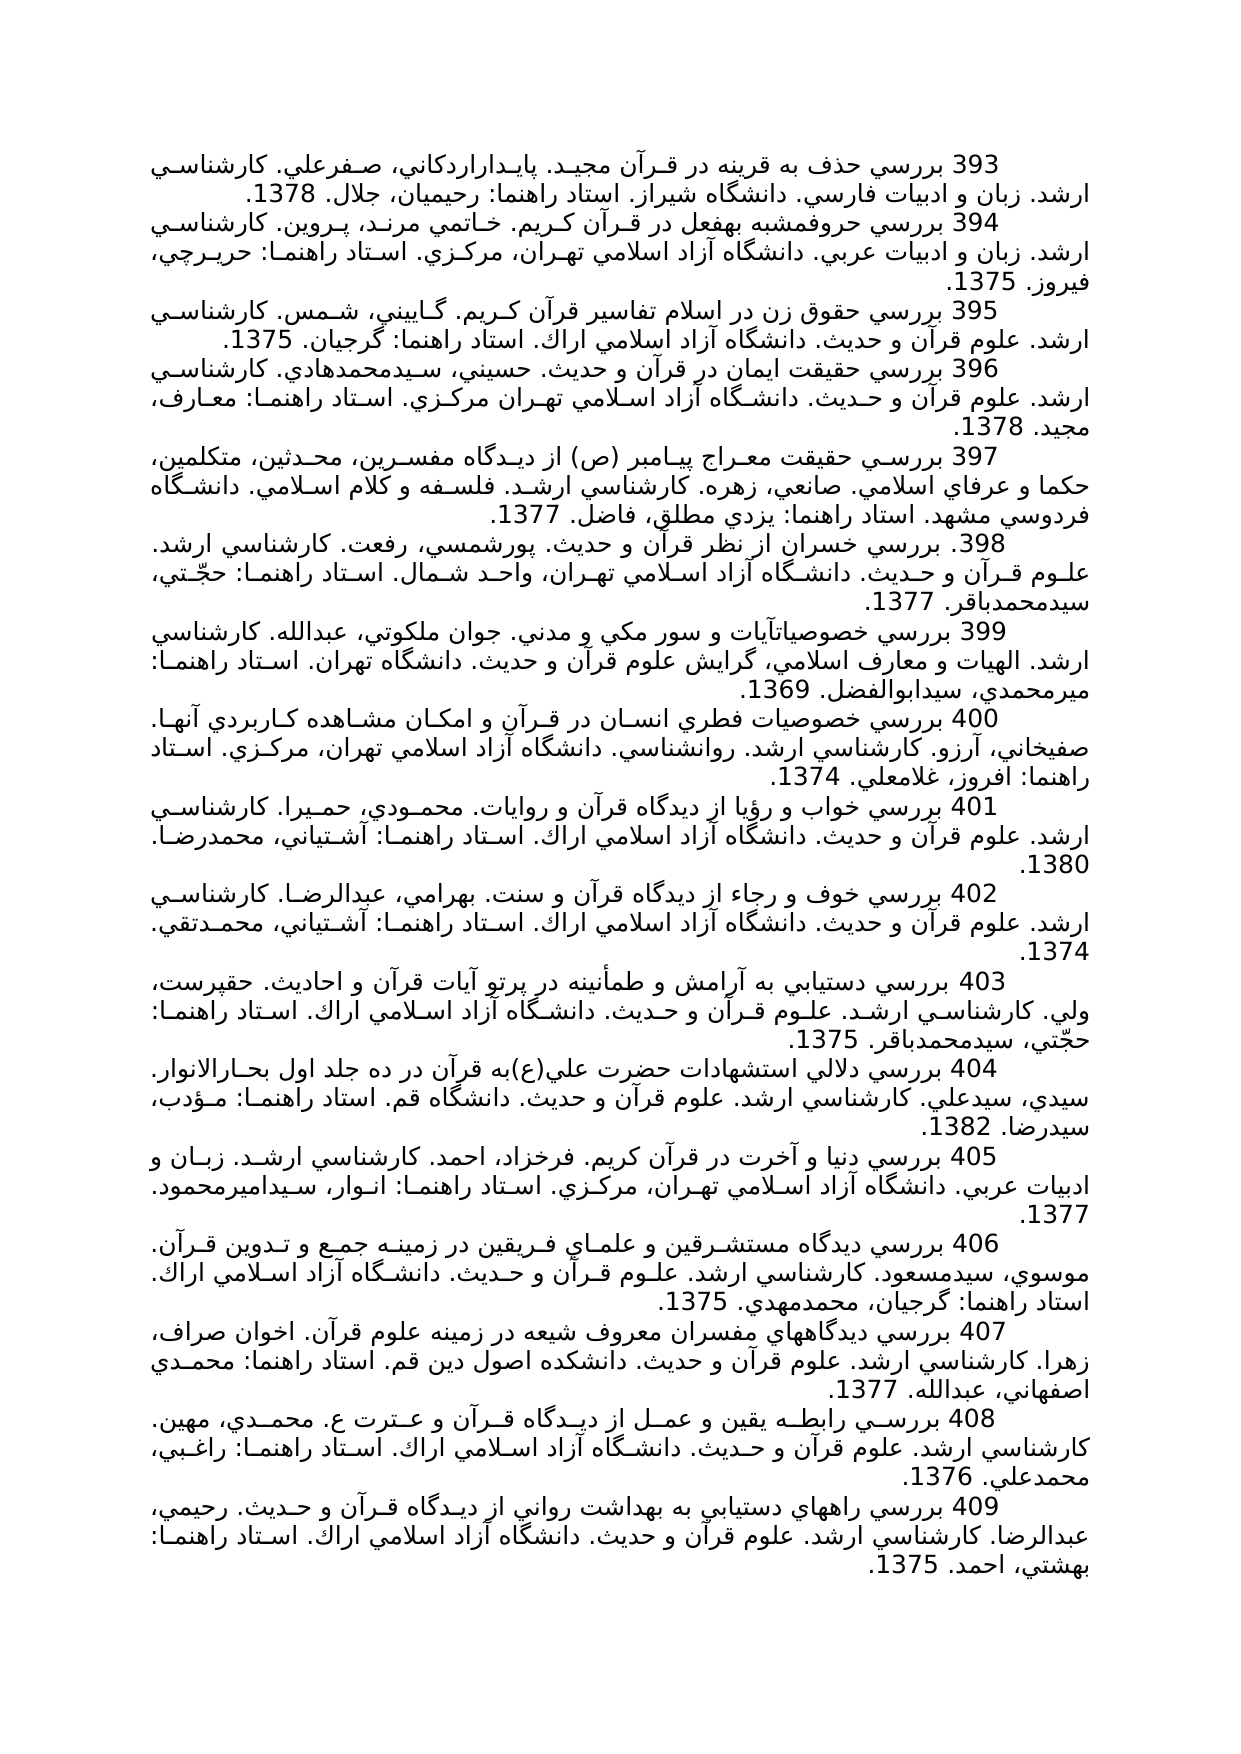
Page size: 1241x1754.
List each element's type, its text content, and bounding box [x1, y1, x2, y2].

text 398. بررسي خسران از نظر قرآن و حديث. پورشمسي، رفعت. كارشناسي ارشد. علوم قرآن و حديث. دانشگاه آزاد اسلامي تهران، واحد شمال. استاد راهنما: حجّتي، سيدمحمدباقر. 1377. [150, 529, 1090, 617]
text 406 بررسي ديدگاه مستشرقين و علماي فريقين در زمينه جمع و تدوين قرآن. موسوي، سيدمسعود. كارشناسي ارشد. علوم قرآن و حديث. دانشگاه آزاد اسلامي اراك. استاد راهنما: گرجيان، محمدمهدي. 1375. [150, 1229, 1090, 1317]
text 409 بررسي راههاي دستيابي به بهداشت رواني از ديدگاه قرآن و حديث. رحيمي، عبدالرضا. كارشناسي ارشد. علوم قرآن و حديث. دانشگاه آزاد اسلامي اراك. استاد راهنما: بهشتي، احمد. 1375. [150, 1492, 1090, 1579]
text 403 بررسي دستيابي به آرامش و طمأنينه در پرتو آيات قرآن و احاديث. حق‏پرست، ولي. كارشناسي ارشد. علوم قرآن و حديث. دانشگاه آزاد اسلامي اراك. استاد راهنما: حجّتي، سيدمحمدباقر. 1375. [150, 967, 1090, 1054]
text 396 بررسي حقيقت ايمان در قرآن و حديث. حسيني، سيدمحمدهادي. كارشناسي ارشد. علوم قرآن و حديث. دانشگاه آزاد اسلامي تهران مركزي. استاد راهنما: معارف، مجيد. 1378. [150, 354, 1090, 442]
text 407 بررسي ديدگاههاي مفسران معروف شيعه در زمينه علوم قرآن. اخوان صراف، زهرا. كارشناسي ارشد. علوم قرآن و حديث. دانشكده اصول دين قم. استاد راهنما: محمدي اصفهاني، عبدالله. 1377. [150, 1317, 1090, 1404]
text 402 بررسي خوف و رجاء از ديدگاه قرآن و سنت. بهرامي، عبدالرضا. كارشناسي ارشد. علوم قرآن و حديث. دانشگاه آزاد اسلامي اراك. استاد راهنما: آشتياني، محمدتقي. 1374. [150, 879, 1090, 967]
text 397 بررسي حقيقت معراج پيامبر (ص) از ديدگاه مفسرين، محدثين، متكلمين، حكما و عرفاي اسلامي. صانعي، زهره. كارشناسي ارشد. فلسفه و كلام اسلامي. دانشگاه فردوسي مشهد. استاد راهنما: يزدي مطلق، فاضل. 1377. [150, 442, 1090, 529]
text 401 بررسي خواب و رؤيا از ديدگاه قرآن و روايات. محمودي، حميرا. كارشناسي ارشد. علوم قرآن و حديث. دانشگاه آزاد اسلامي اراك. استاد راهنما: آشتياني، محمدرضا. 1380. [150, 792, 1090, 879]
text 399 بررسي خصوصيات‏آيات و سور مكي و مدني. جوان ملكوتي، عبدالله. كارشناسي ارشد. الهيات و معارف اسلامي، گرايش علوم قرآن و حديث. دانشگاه تهران. استاد راهنما: ميرمحمدي، سيدابوالفضل. 1369. [150, 617, 1090, 704]
text 393 بررسي حذف به قرينه در قرآن مجيد. پايداراردكاني، صفرعلي. كارشناسي ارشد. زبان و ادبيات فارسي. دانشگاه شيراز. استاد راهنما: رحيميان، جلال. 1378. [150, 150, 1090, 208]
text 408 بررسي رابطه يقين و عمل از ديدگاه قرآن و عترت ع. محمدي، مهين. كارشناسي ارشد. علوم قرآن و حديث. دانشگاه آزاد اسلامي اراك. استاد راهنما: راغبي، محمدعلي. 1376. [150, 1404, 1090, 1492]
text 405 بررسي دنيا و آخرت در قرآن كريم. فرخزاد، احمد. كارشناسي ارشد. زبان و ادبيات عربي. دانشگاه آزاد اسلامي تهران، مركزي. استاد راهنما: انوار، سيداميرمحمود. 1377. [150, 1142, 1090, 1229]
text 404 بررسي دلالي استشهادات حضرت علي(ع)به قرآن در ده جلد اول بحارالانوار. سيدي، سيدعلي. كارشناسي ارشد. علوم قرآن و حديث. دانشگاه قم. استاد راهنما: مؤدب، سيدرضا. 1382. [150, 1054, 1090, 1142]
text 394 بررسي حروف‏مشبه به‏فعل در قرآن كريم. خاتمي مرند، پروين. كارشناسي ارشد. زبان و ادبيات عربي. دانشگاه آزاد اسلامي تهران، مركزي. استاد راهنما: حريرچي، فيروز. 1375. [150, 208, 1090, 296]
text 400 بررسي خصوصيات فطري انسان در قرآن و امكان مشاهده كاربردي آنها. صفي‏خاني، آرزو. كارشناسي ارشد. روانشناسي. دانشگاه آزاد اسلامي تهران، مركزي. استاد راهنما: افروز، غلامعلي. 1374. [150, 704, 1090, 792]
text 395 بررسي حقوق زن در اسلام تفاسير قرآن كريم. گاييني، شمس. كارشناسي ارشد. علوم قرآن و حديث. دانشگاه آزاد اسلامي اراك. استاد راهنما: گرجيان. 1375. [150, 296, 1090, 354]
